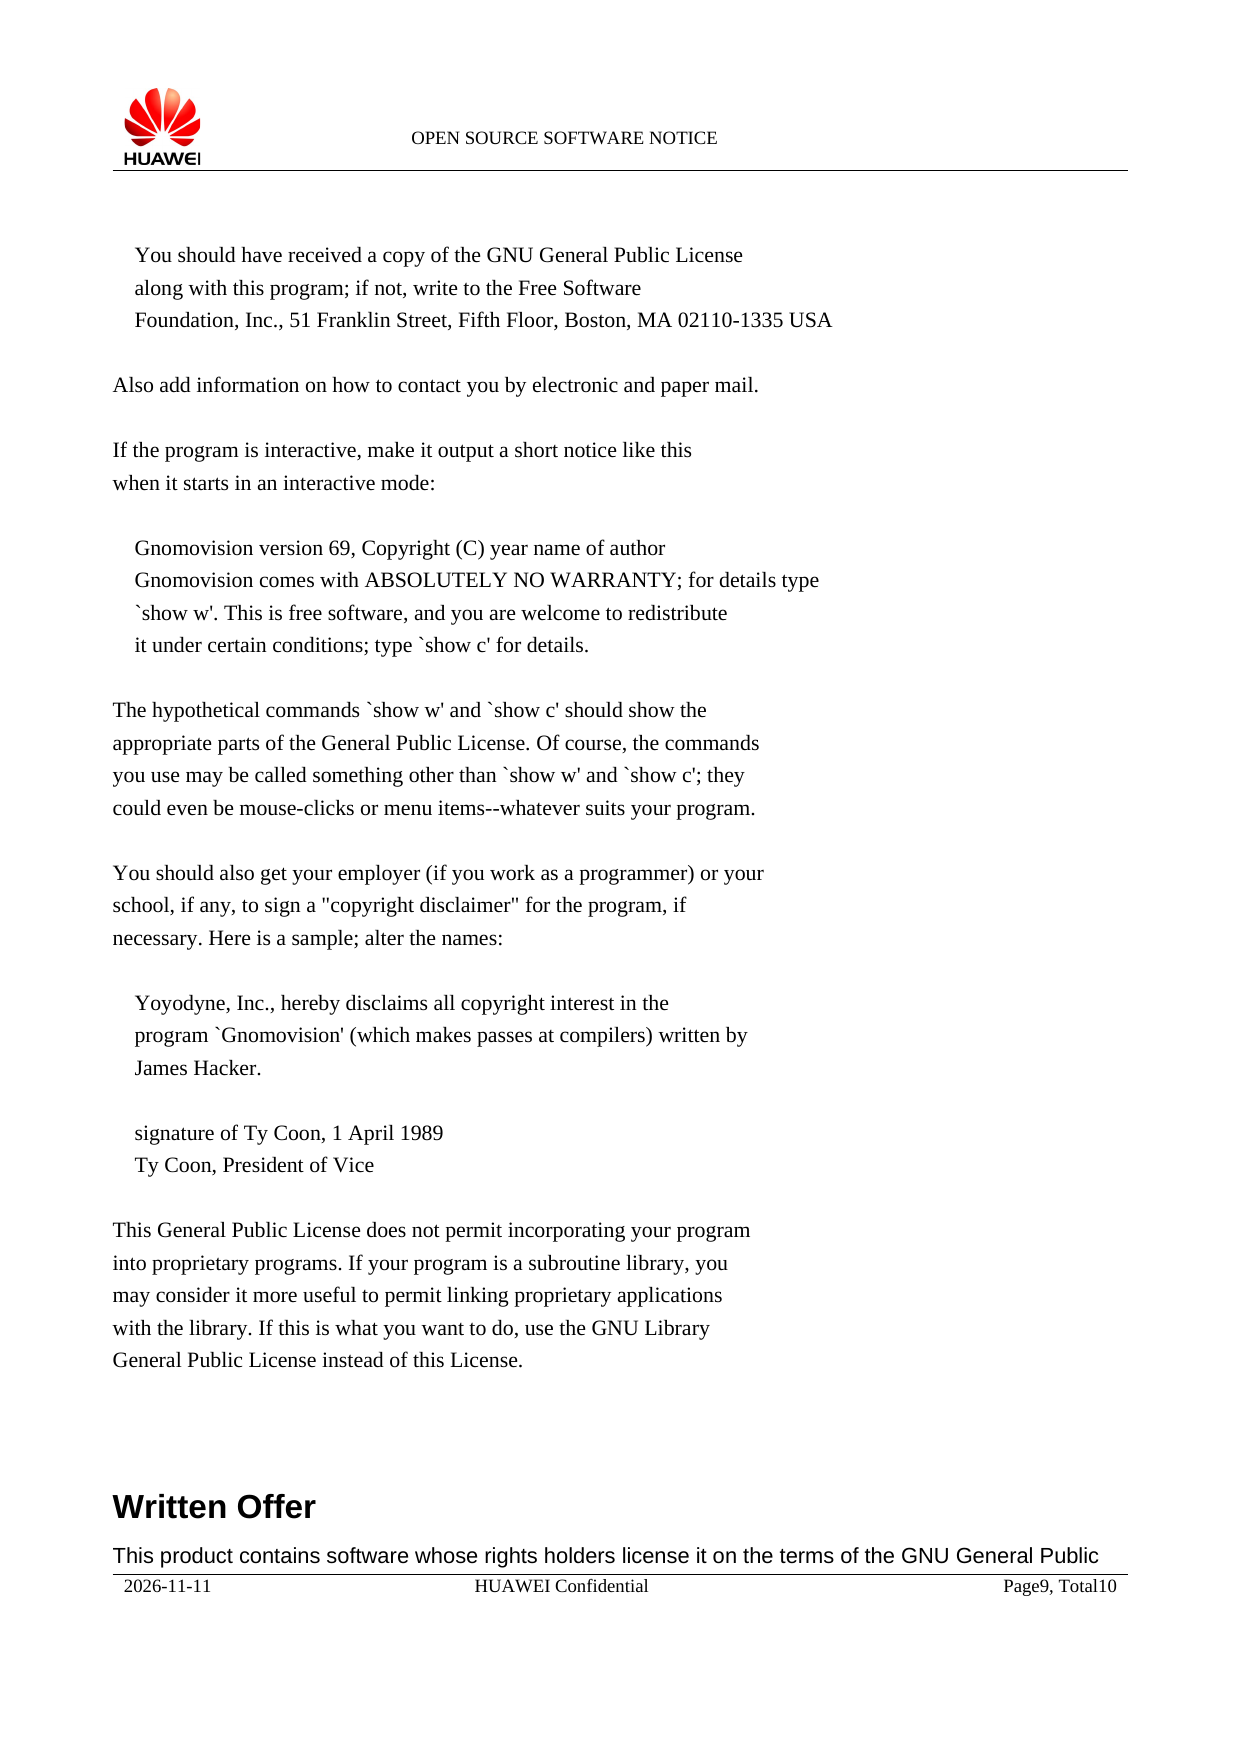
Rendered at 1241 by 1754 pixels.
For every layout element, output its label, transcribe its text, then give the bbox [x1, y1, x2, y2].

picture [124, 88, 201, 165]
text Written Offer [112, 1474, 1128, 1539]
